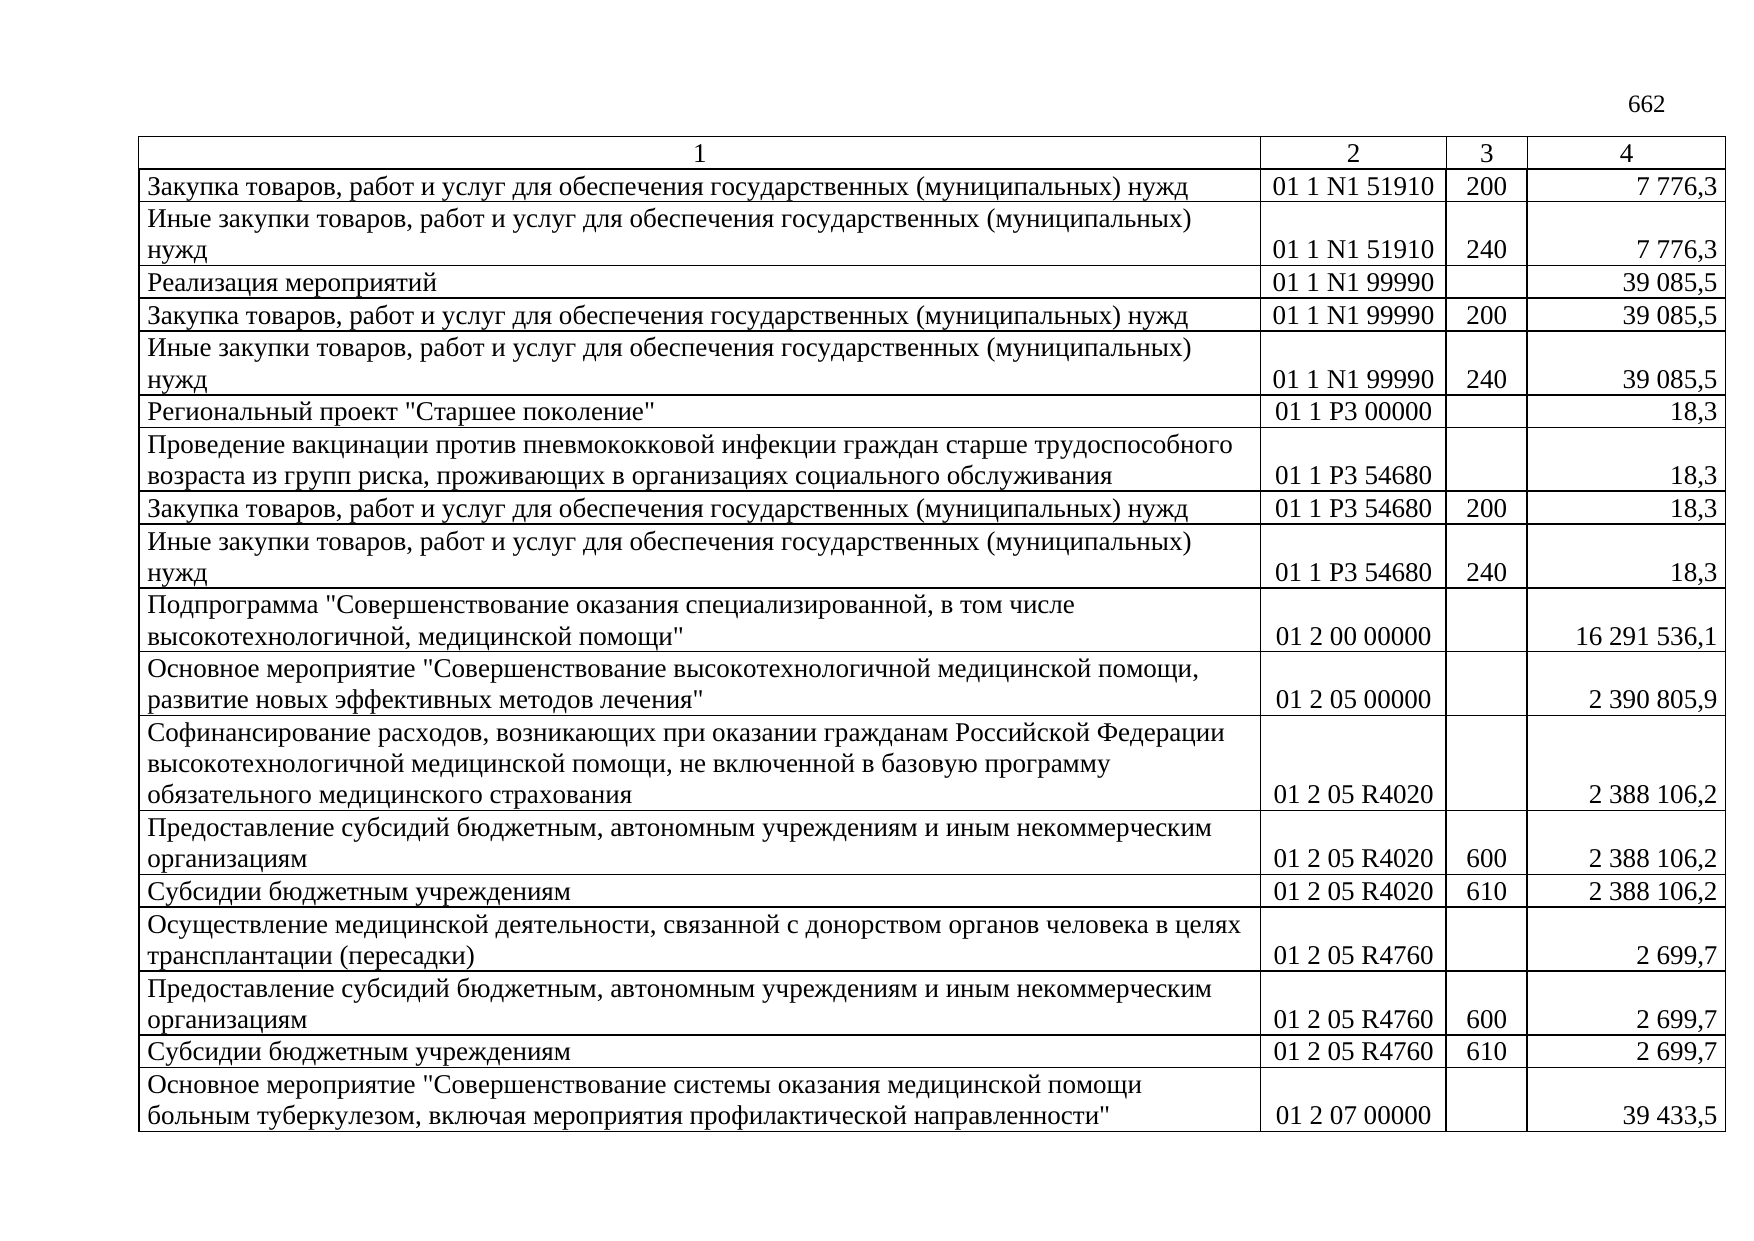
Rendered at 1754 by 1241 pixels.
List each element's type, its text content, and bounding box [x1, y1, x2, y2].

table_cell 600 [1447, 811, 1526, 873]
table_cell 610 [1447, 1036, 1526, 1067]
table_header 3 [1447, 137, 1527, 168]
table_cell 01 1 P3 54680 [1261, 428, 1445, 490]
table_cell 18,3 [1528, 396, 1725, 427]
table_cell 7 776,3 [1528, 170, 1725, 201]
table_cell 39 085,5 [1528, 266, 1725, 297]
table_cell 2 388 106,2 [1528, 811, 1725, 873]
table_cell [1447, 908, 1526, 970]
table_cell Закупка товаров, работ и услуг для обеспечения государственных (муниципальных) нужд [140, 170, 1260, 201]
table_cell 01 2 05 R4760 [1261, 908, 1445, 970]
table_cell Осуществление медицинской деятельности, связанной с донорством органов человека в целях трансплантации (пересадки) [140, 908, 1260, 970]
table_cell 01 1 P3 54680 [1261, 525, 1445, 587]
table_cell Региональный проект "Старшее поколение" [140, 396, 1260, 427]
table_cell 2 699,7 [1528, 972, 1725, 1034]
table_cell Предоставление субсидий бюджетным, автономным учреждениям и иным некоммерческим организациям [140, 811, 1260, 873]
table_cell Иные закупки товаров, работ и услуг для обеспечения государственных (муниципальных) нужд [140, 202, 1260, 264]
table_cell 600 [1447, 972, 1526, 1034]
table_cell 7 776,3 [1528, 202, 1725, 264]
table_cell 200 [1447, 492, 1526, 523]
table_cell 01 2 05 R4020 [1261, 811, 1445, 873]
table_cell Субсидии бюджетным учреждениям [140, 875, 1260, 906]
table_cell 01 2 05 R4760 [1261, 1036, 1445, 1067]
table_cell 200 [1447, 299, 1526, 330]
table_cell Основное мероприятие "Совершенствование системы оказания медицинской помощи больным туберкулезом, включая мероприятия профилактической направленности" [140, 1068, 1260, 1131]
table_cell Закупка товаров, работ и услуг для обеспечения государственных (муниципальных) нужд [140, 299, 1260, 330]
table_cell 01 1 N1 99990 [1261, 266, 1445, 297]
table_cell 240 [1447, 332, 1526, 394]
table_cell [1447, 589, 1526, 651]
table_cell Подпрограмма "Совершенствование оказания специализированной, в том числе высокотехнологичной, медицинской помощи" [140, 589, 1260, 651]
table_cell Предоставление субсидий бюджетным, автономным учреждениям и иным некоммерческим организациям [140, 972, 1260, 1034]
table_cell 2 388 106,2 [1528, 716, 1725, 810]
table_cell 18,3 [1528, 492, 1725, 523]
table_cell [1447, 716, 1526, 810]
table_cell 01 2 07 00000 [1261, 1068, 1445, 1131]
table_cell 01 2 05 R4020 [1261, 875, 1445, 906]
table_cell 01 2 05 R4760 [1261, 972, 1445, 1034]
table_cell 39 085,5 [1528, 332, 1725, 394]
table_cell 01 1 N1 51910 [1261, 170, 1445, 201]
table_cell Иные закупки товаров, работ и услуг для обеспечения государственных (муниципальных) нужд [140, 525, 1260, 587]
table_cell 01 1 N1 99990 [1261, 332, 1445, 394]
table_cell 01 1 P3 00000 [1261, 396, 1445, 427]
table_header 1 [139, 137, 1260, 168]
table_cell Cофинансирование расходов, возникающих при оказании гражданам Российской Федерации высокотехнологичной медицинской помощи, не включенной в базовую программу обязательного медицинского страхования [140, 716, 1260, 810]
table_cell 01 1 P3 54680 [1261, 492, 1445, 523]
table_cell 2 699,7 [1528, 1036, 1725, 1067]
table_cell 01 2 05 00000 [1261, 652, 1445, 715]
table_cell 240 [1447, 202, 1526, 264]
table_cell 01 1 N1 51910 [1261, 202, 1445, 264]
table_cell 610 [1447, 875, 1526, 906]
table_cell [1447, 428, 1526, 490]
table_cell Проведение вакцинации против пневмококковой инфекции граждан старше трудоспособного возраста из групп риска, проживающих в организациях социального обслуживания [140, 428, 1260, 490]
table_cell 200 [1447, 170, 1526, 201]
table_cell 2 699,7 [1528, 908, 1725, 970]
table_cell 01 1 N1 99990 [1261, 299, 1445, 330]
table_cell Основное мероприятие "Совершенствование высокотехнологичной медицинской помощи, развитие новых эффективных методов лечения" [140, 652, 1260, 715]
table_cell 39 433,5 [1528, 1068, 1725, 1131]
table_cell [1447, 396, 1526, 427]
table_cell Закупка товаров, работ и услуг для обеспечения государственных (муниципальных) нужд [140, 492, 1260, 523]
table_cell [1447, 266, 1526, 297]
table_cell 01 2 00 00000 [1261, 589, 1445, 651]
table_header 2 [1261, 137, 1446, 168]
table_cell [1447, 1068, 1526, 1131]
table_cell Субсидии бюджетным учреждениям [140, 1036, 1260, 1067]
table_header 4 [1528, 137, 1725, 168]
table_cell 01 2 05 R4020 [1261, 716, 1445, 810]
table_cell Реализация мероприятий [140, 266, 1260, 297]
table_cell 16 291 536,1 [1528, 589, 1725, 651]
table_cell 2 390 805,9 [1528, 652, 1725, 715]
table_cell 18,3 [1528, 428, 1725, 490]
table_cell [1447, 652, 1526, 715]
table_cell Иные закупки товаров, работ и услуг для обеспечения государственных (муниципальных) нужд [140, 332, 1260, 394]
table_cell 39 085,5 [1528, 299, 1725, 330]
table_cell 2 388 106,2 [1528, 875, 1725, 906]
table_cell 240 [1447, 525, 1526, 587]
table_cell 18,3 [1528, 525, 1725, 587]
